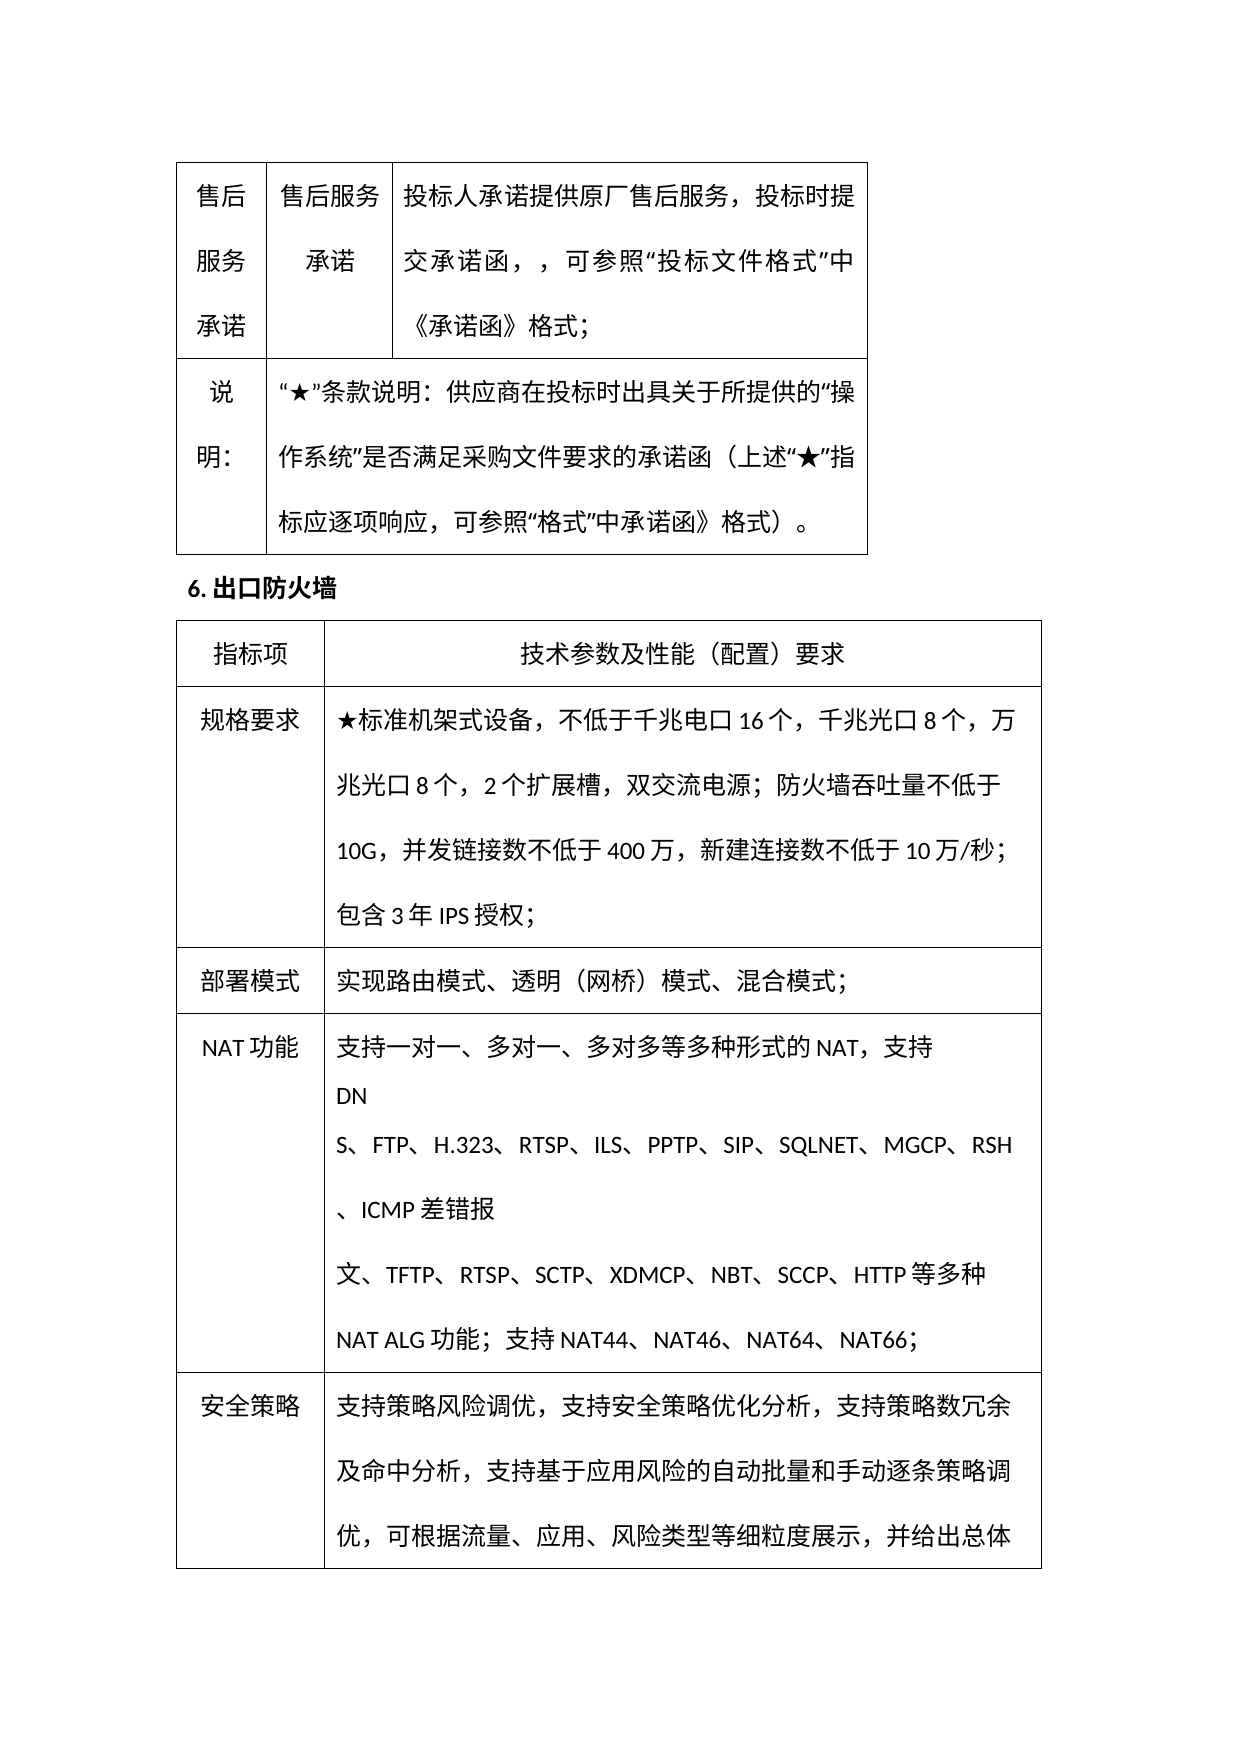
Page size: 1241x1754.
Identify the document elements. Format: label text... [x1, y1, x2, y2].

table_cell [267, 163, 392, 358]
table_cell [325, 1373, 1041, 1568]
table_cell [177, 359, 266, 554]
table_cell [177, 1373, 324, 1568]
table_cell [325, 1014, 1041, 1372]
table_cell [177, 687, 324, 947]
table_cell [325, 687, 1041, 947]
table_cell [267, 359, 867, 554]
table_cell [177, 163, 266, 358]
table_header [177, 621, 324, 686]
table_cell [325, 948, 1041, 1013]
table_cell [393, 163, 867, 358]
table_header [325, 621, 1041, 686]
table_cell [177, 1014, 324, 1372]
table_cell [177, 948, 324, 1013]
text 6. 出口防火墙 [187, 555, 1053, 620]
